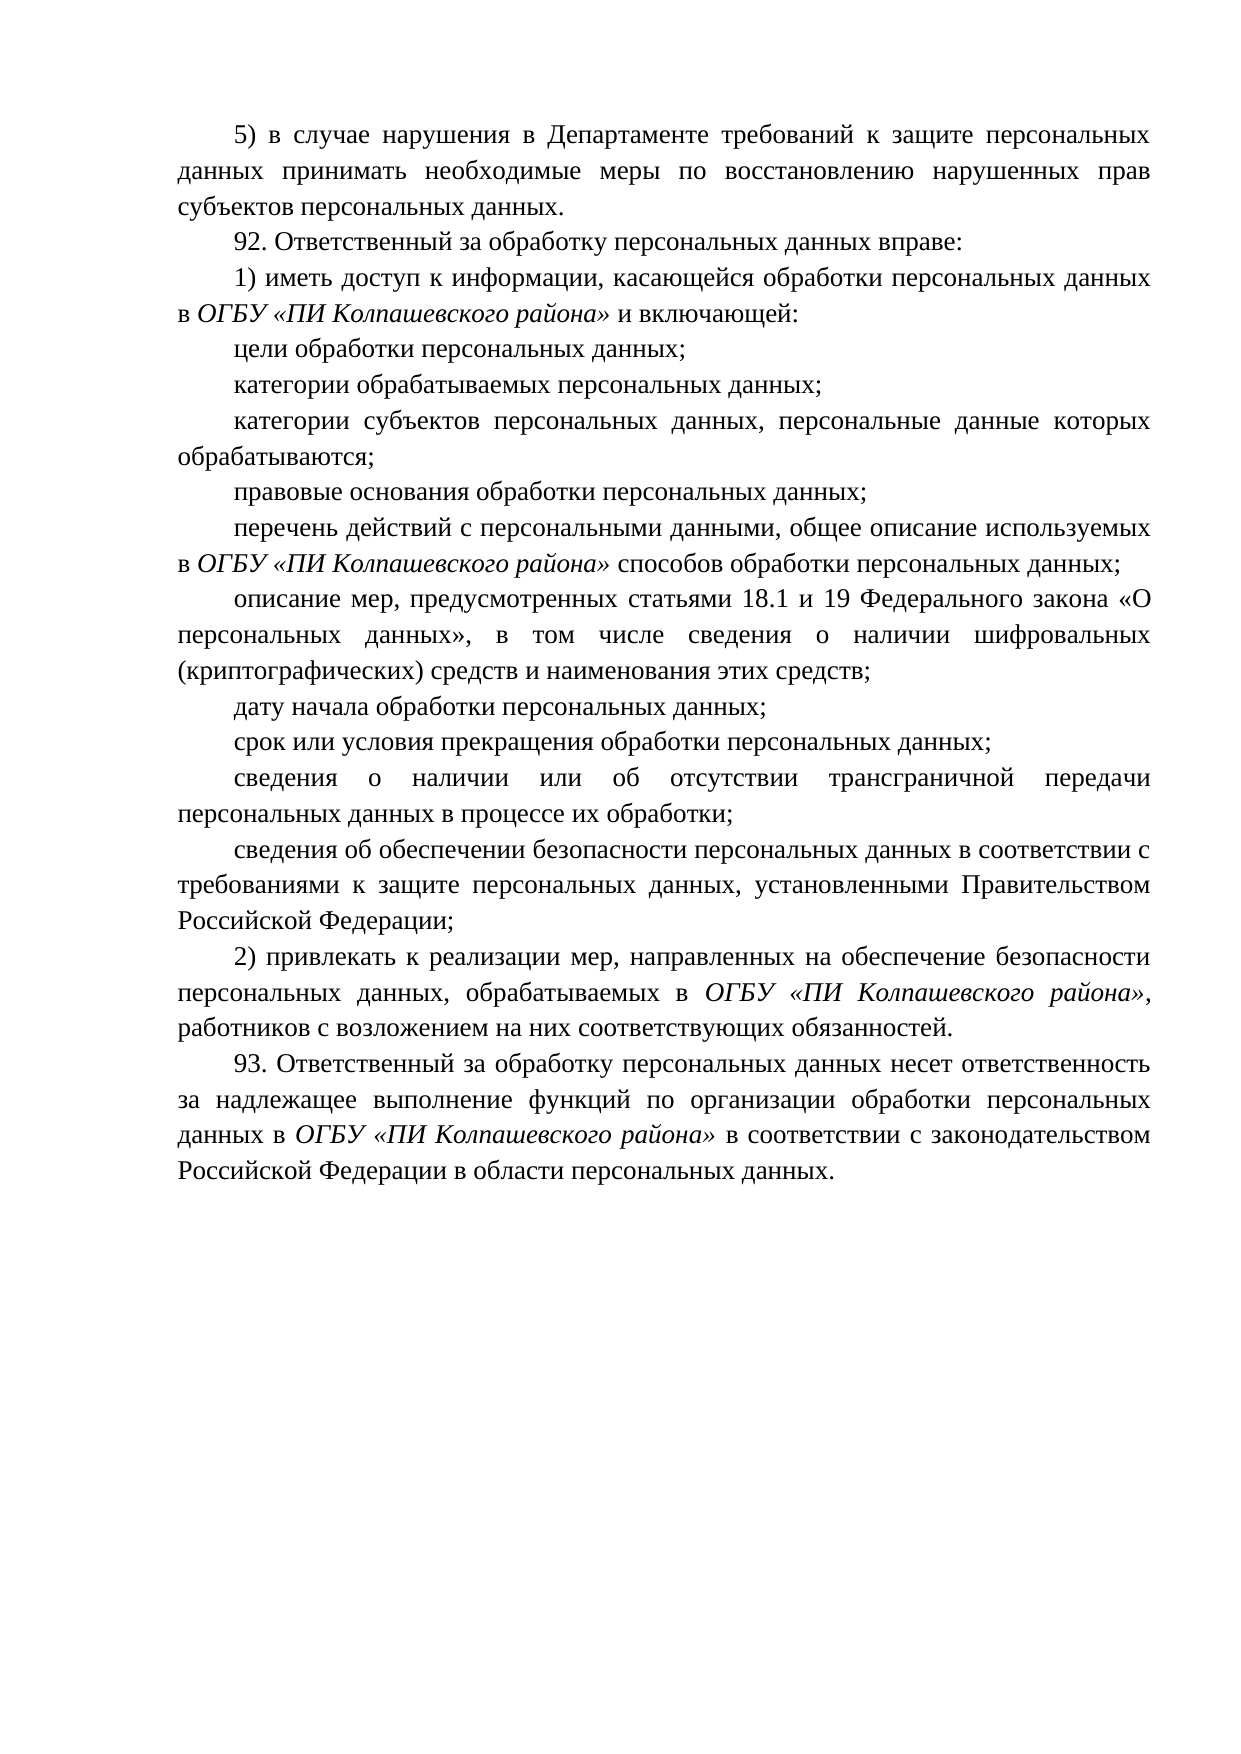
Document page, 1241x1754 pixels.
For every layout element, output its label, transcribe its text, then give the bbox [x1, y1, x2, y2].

text сведения об обеспечении безопасности персональных данных в соответствии с требованиями к защите персональных данных, установленными Правительством Российской Федерации; [177, 833, 1152, 935]
text цели обработки персональных данных; [177, 332, 1152, 364]
text 92. Ответственный за обработку персональных данных вправе: [177, 225, 1152, 256]
text 5) в случае нарушения в Департаменте требований к защите персональных данных принимать необходимые меры по восстановлению нарушенных прав субъектов персональных данных. [177, 118, 1152, 221]
text срок или условия прекращения обработки персональных данных; [177, 726, 1152, 757]
text категории обрабатываемых персональных данных; [177, 368, 1152, 399]
text описание мер, предусмотренных статьями 18.1 и 19 Федерального закона «О персональных данных», в том числе сведения о наличии шифровальных (криптографических) средств и наименования этих средств; [177, 583, 1152, 685]
text правовые основания обработки персональных данных; [177, 475, 1152, 507]
text перечень действий с персональными данными, общее описание используемых в ОГБУ «ПИ Колпашевского района» способов обработки персональных данных; [177, 511, 1152, 578]
text 1) иметь доступ к информации, касающейся обработки персональных данных в ОГБУ «ПИ Колпашевского района» и включающей: [177, 261, 1152, 328]
text сведения о наличии или об отсутствии трансграничной передачи персональных данных в процессе их обработки; [177, 761, 1152, 828]
text 2) привлекать к реализации мер, направленных на обеспечение безопасности персональных данных, обрабатываемых в ОГБУ «ПИ Колпашевского района», работников с возложением на них соответствующих обязанностей. [177, 940, 1152, 1042]
text 93. Ответственный за обработку персональных данных несет ответственность за надлежащее выполнение функций по организации обработки персональных данных в ОГБУ «ПИ Колпашевского района» в соответствии с законодательством Российской Федерации в области персональных данных. [177, 1047, 1152, 1185]
text дату начала обработки персональных данных; [177, 690, 1152, 721]
text категории субъектов персональных данных, персональные данные которых обрабатываются; [177, 404, 1152, 471]
